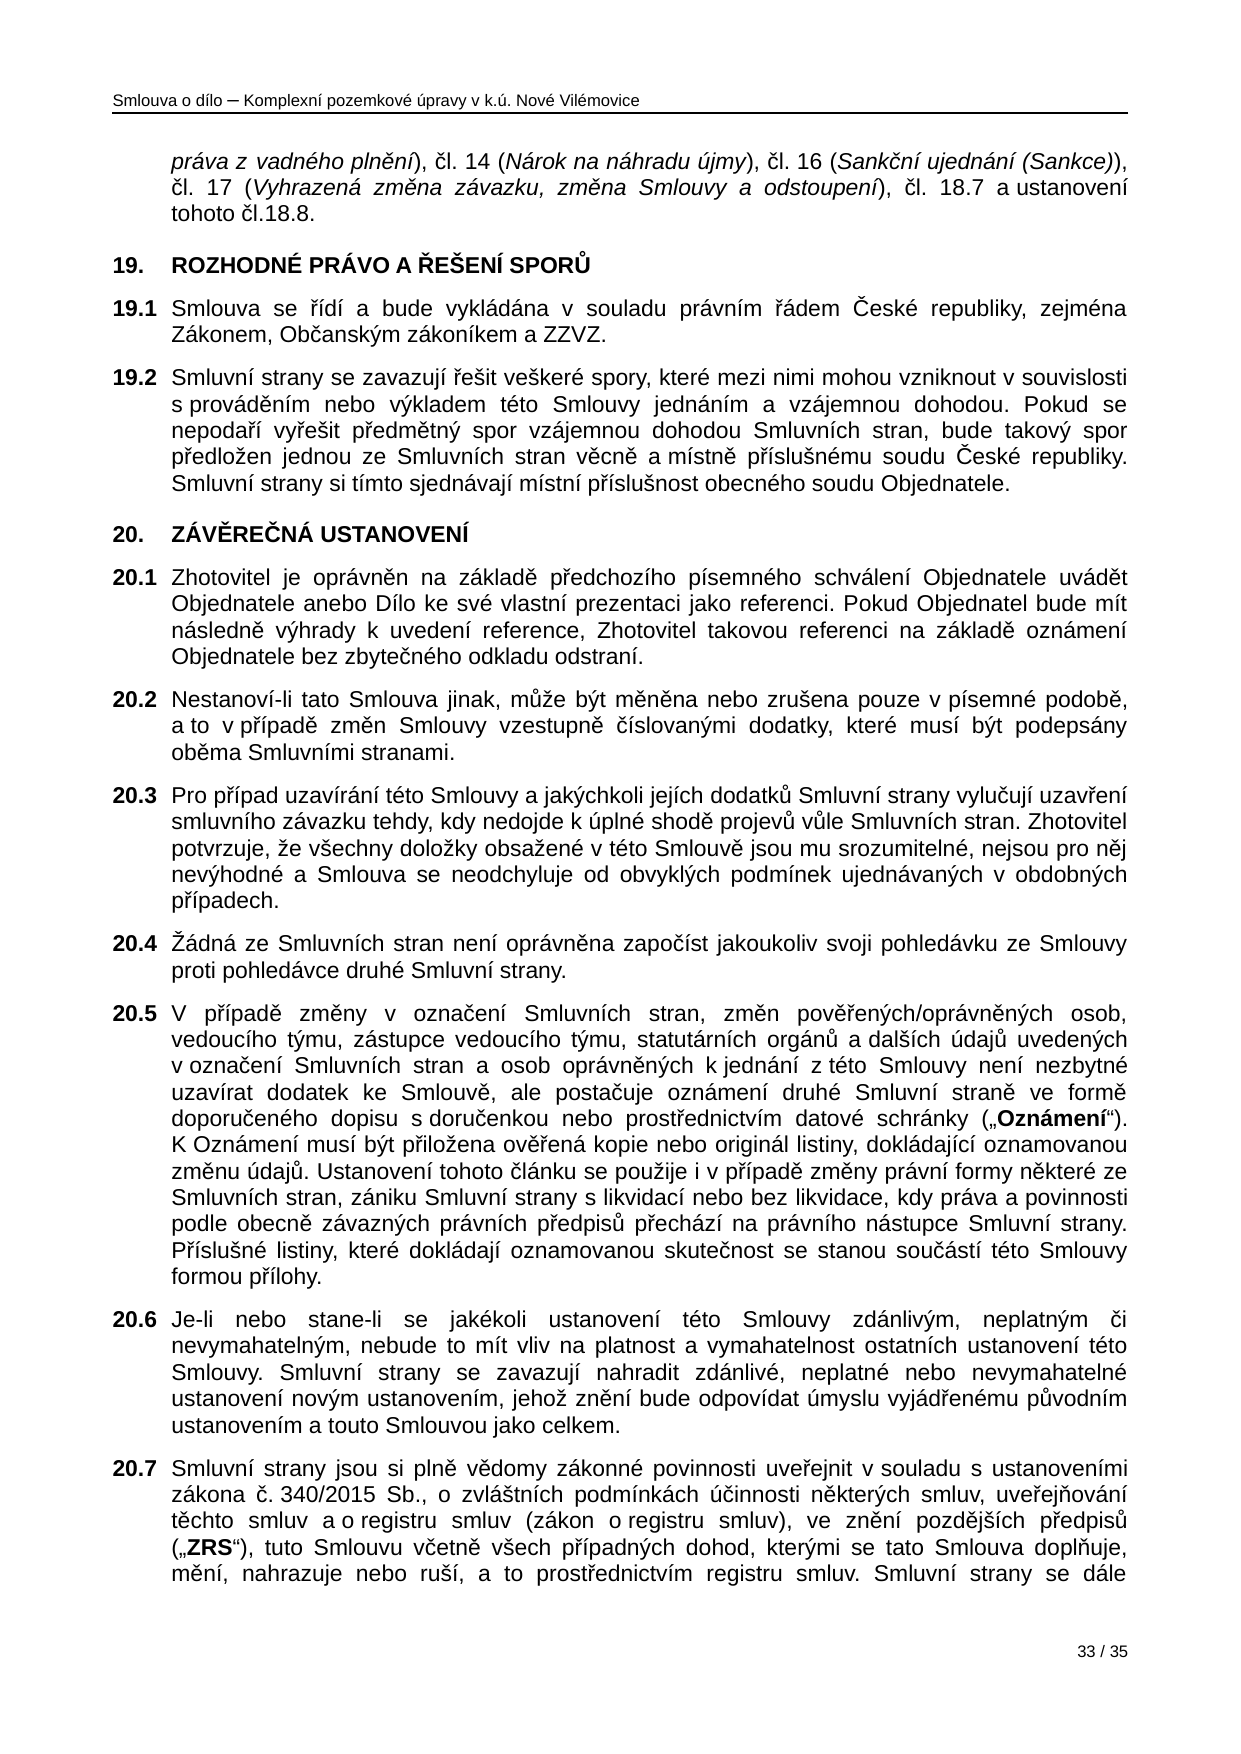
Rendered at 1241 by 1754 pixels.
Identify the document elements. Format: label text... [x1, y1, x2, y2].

text Zhotovitel je oprávněn na základě předchozího písemného schválení Objednatele uvádět Objednatele anebo Dílo ke své vlastní prezentaci jako referenci. Pokud Objednatel bude mít následně výhrady k uvedení reference, Zhotovitel takovou referenci na základě oznámení Objednatele bez zbytečného odkladu odstraní. [112, 564, 1128, 669]
text Smluvní strany se zavazují řešit veškeré spory, které mezi nimi mohou vzniknout v souvislosti s prováděním nebo výkladem této Smlouvy jednáním a vzájemnou dohodou. Pokud se nepodaří vyřešit předmětný spor vzájemnou dohodou Smluvních stran, bude takový spor předložen jednou ze Smluvních stran věcně a místně příslušnému soudu České republiky. Smluvní strany si tímto sjednávají místní příslušnost obecného soudu Objednatele. [112, 364, 1128, 496]
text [112, 148, 1128, 227]
text Žádná ze Smluvních stran není oprávněna započíst jakoukoliv svoji pohledávku ze Smlouvy proti pohledávce druhé Smluvní strany. [112, 930, 1128, 983]
text Rozhodné právo a řešení sporů [112, 252, 1128, 278]
text Pro případ uzavírání této Smlouvy a jakýchkoli jejích dodatků Smluvní strany vylučují uzavření smluvního závazku tehdy, kdy nedojde k úplné shodě projevů vůle Smluvních stran. Zhotovitel potvrzuje, že všechny doložky obsažené v této Smlouvě jsou mu srozumitelné, nejsou pro něj nevýhodné a Smlouva se neodchyluje od obvyklých podmínek ujednávaných v obdobných případech. [112, 782, 1128, 913]
text Nestanoví-li tato Smlouva jinak, může být měněna nebo zrušena pouze v písemné podobě, a to v případě změn Smlouvy vzestupně číslovanými dodatky, které musí být podepsány oběma Smluvními stranami. [112, 686, 1128, 765]
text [112, 1454, 1128, 1586]
text V případě změny v označení Smluvních stran, změn pověřených/oprávněných osob, vedoucího týmu, zástupce vedoucího týmu, statutárních orgánů a dalších údajů uvedených v označení Smluvních stran a osob oprávněných k jednání z této Smlouvy není nezbytné uzavírat dodatek ke Smlouvě, ale postačuje oznámení druhé Smluvní straně ve formě doporučeného dopisu s doručenkou nebo prostřednictvím datové schránky („Oznámení“). K Oznámení musí být přiložena ověřená kopie nebo originál listiny, dokládající oznamovanou změnu údajů. Ustanovení tohoto článku se použije i v případě změny právní formy některé ze Smluvních stran, zániku Smluvní strany s likvidací nebo bez likvidace, kdy práva a povinnosti podle obecně závazných právních předpisů přechází na právního nástupce Smluvní strany. Příslušné listiny, které dokládají oznamovanou skutečnost se stanou součástí této Smlouvy formou přílohy. [112, 999, 1128, 1289]
text Je-li nebo stane-li se jakékoli ustanovení této Smlouvy zdánlivým, neplatným či nevymahatelným, nebude to mít vliv na platnost a vymahatelnost ostatních ustanovení této Smlouvy. Smluvní strany se zavazují nahradit zdánlivé, neplatné nebo nevymahatelné ustanovení novým ustanovením, jehož znění bude odpovídat úmyslu vyjádřenému původním ustanovením a touto Smlouvou jako celkem. [112, 1306, 1128, 1438]
text Smlouva se řídí a bude vykládána v souladu právním řádem České republiky, zejména Zákonem, Občanským zákoníkem a ZZVZ. [112, 295, 1128, 347]
text Závěrečná ustanovení [112, 521, 1128, 547]
